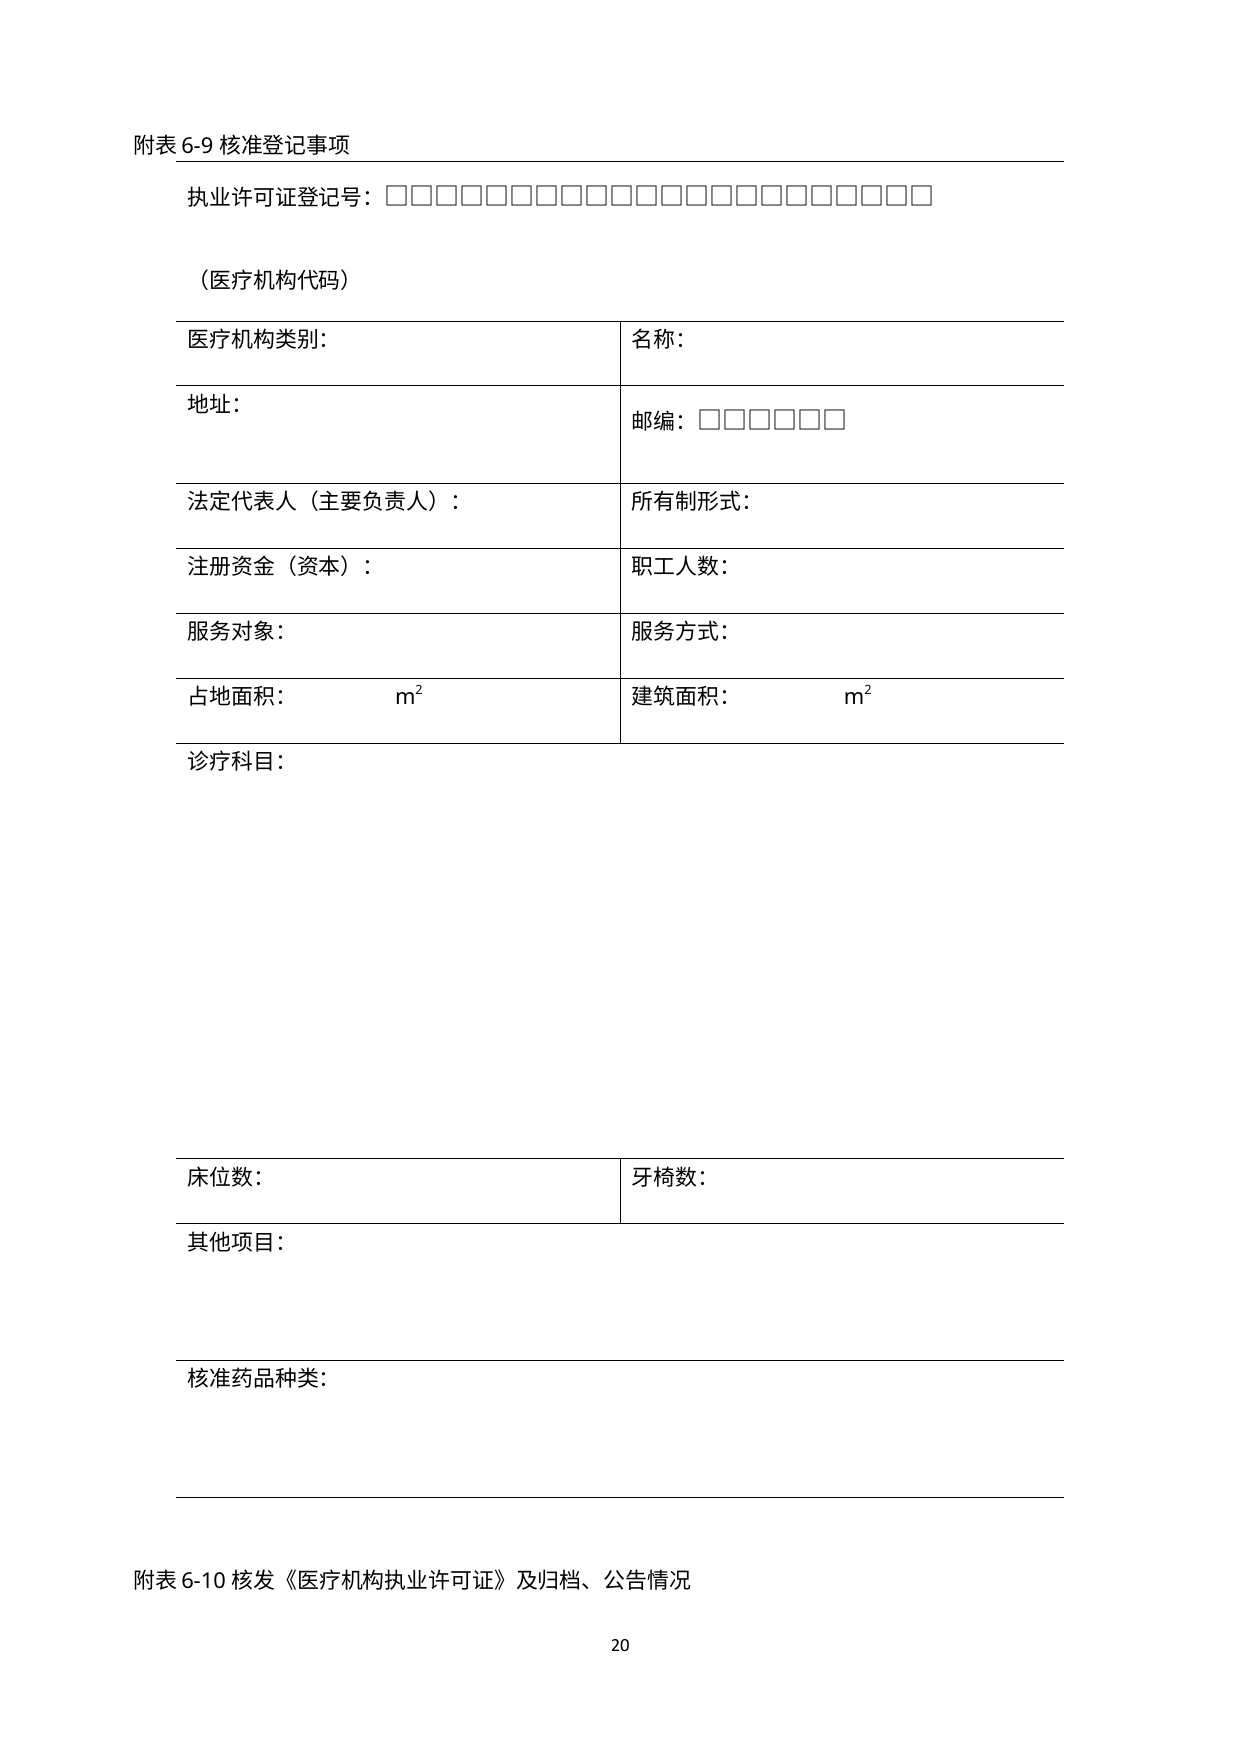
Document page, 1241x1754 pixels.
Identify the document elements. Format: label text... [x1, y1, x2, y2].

table_cell 名称： [621, 322, 1064, 385]
table_cell 所有制形式： [621, 484, 1064, 548]
table_cell 牙椅数： [621, 1159, 1064, 1223]
table_cell 注册资金（资本）： [176, 549, 620, 613]
table_cell 建筑面积： m2 [621, 679, 1064, 742]
table_cell 地址： [176, 386, 620, 483]
table_cell 邮编：□□□□□□ [621, 386, 1064, 483]
table_cell 核准药品种类： [176, 1361, 1064, 1497]
table_cell 占地面积： m2 [176, 679, 620, 742]
table_cell 职工人数： [621, 549, 1064, 613]
table_cell 其他项目： [176, 1224, 1064, 1360]
table_cell 服务对象： [176, 614, 620, 677]
table_cell 诊疗科目： [176, 744, 1064, 1158]
table_cell 床位数： [176, 1159, 620, 1223]
table_header 执业许可证登记号：□□□□□□□□□□□□□□□□□□□□□□ （医疗机构代码） [176, 162, 1064, 321]
text 附表6-9 核准登记事项 [133, 128, 1107, 161]
text 附表6-10 核发《医疗机构执业许可证》及归档、公告情况 [133, 1563, 1107, 1596]
table_cell 法定代表人（主要负责人）： [176, 484, 620, 548]
table_cell 医疗机构类别： [176, 322, 620, 385]
table_cell 服务方式： [621, 614, 1064, 677]
